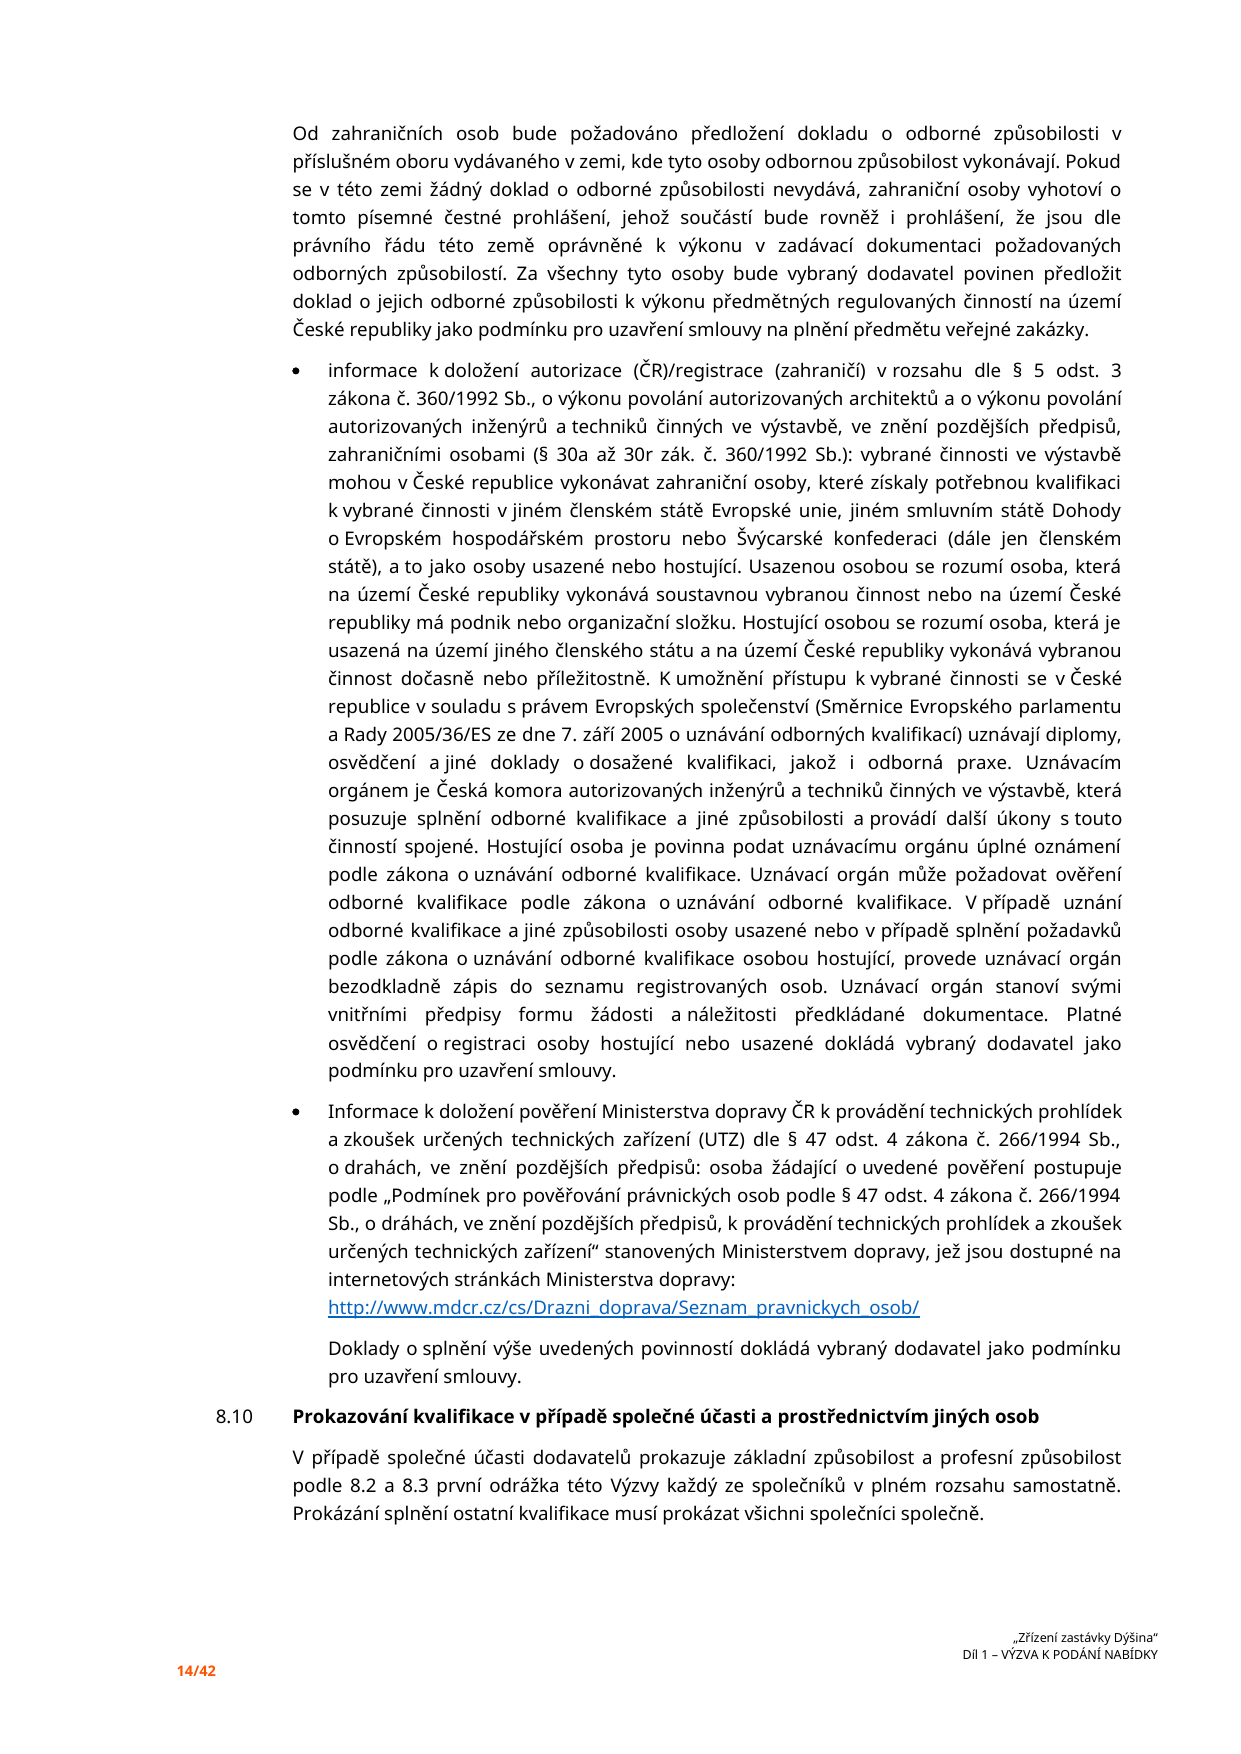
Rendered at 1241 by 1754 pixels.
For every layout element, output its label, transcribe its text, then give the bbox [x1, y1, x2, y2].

text Doklady o splnění výše uvedených povinností dokládá vybraný dodavatel jako podmínku pro uzavření smlouvy. [328, 1335, 1122, 1388]
text Od zahraničních osob bude požadováno předložení dokladu o odborné způsobilosti v příslušném oboru vydávaného v zemi, kde tyto osoby odbornou způsobilost vykonávají. Pokud se v této zemi žádný doklad o odborné způsobilosti nevydává, zahraniční osoby vyhotoví o tomto písemné čestné prohlášení, jehož součástí bude rovněž i prohlášení, že jsou dle právního řádu této země oprávněné k výkonu v zadávací dokumentaci požadovaných odborných způsobilostí. Za všechny tyto osoby bude vybraný dodavatel povinen předložit doklad o jejich odborné způsobilosti k výkonu předmětných regulovaných činností na území České republiky jako podmínku pro uzavření smlouvy na plnění předmětu veřejné zakázky. [292, 121, 1122, 342]
text http://www.mdcr.cz/cs/Drazni_doprava/Seznam_pravnickych_osob/ [328, 1294, 1122, 1320]
text Prokazování kvalifikace v případě společné účasti a prostřednictvím jiných osob [216, 1403, 1122, 1429]
text informace k doložení autorizace (ČR)/registrace (zahraničí) v rozsahu dle § 5 odst. 3 zákona č. 360/1992 Sb., o výkonu povolání autorizovaných architektů a o výkonu povolání autorizovaných inženýrů a techniků činných ve výstavbě, ve znění pozdějších předpisů, zahraničními osobami (§ 30a až 30r zák. č. 360/1992 Sb.): vybrané činnosti ve výstavbě mohou v České republice vykonávat zahraniční osoby, které získaly potřebnou kvalifikaci k vybrané činnosti v jiném členském státě Evropské unie, jiném smluvním státě Dohody o Evropském hospodářském prostoru nebo Švýcarské konfederaci (dále jen členském státě), a to jako osoby usazené nebo hostující. Usazenou osobou se rozumí osoba, která na území České republiky vykonává soustavnou vybranou činnost nebo na území České republiky má podnik nebo organizační složku. Hostující osobou se rozumí osoba, která je usazená na území jiného členského státu a na území České republiky vykonává vybranou činnost dočasně nebo příležitostně. K umožnění přístupu k vybrané činnosti se v České republice v souladu s právem Evropských společenství (Směrnice Evropského parlamentu a Rady 2005/36/ES ze dne 7. září 2005 o uznávání odborných kvalifikací) uznávají diplomy, osvědčení a jiné doklady o dosažené kvalifikaci, jakož i odborná praxe. Uznávacím orgánem je Česká komora autorizovaných inženýrů a techniků činných ve výstavbě, která posuzuje splnění odborné kvalifikace a jiné způsobilosti a provádí další úkony s touto činností spojené. Hostující osoba je povinna podat uznávacímu orgánu úplné oznámení podle zákona o uznávání odborné kvalifikace. Uznávací orgán může požadovat ověření odborné kvalifikace podle zákona o uznávání odborné kvalifikace. V případě uznání odborné kvalifikace a jiné způsobilosti osoby usazené nebo v případě splnění požadavků podle zákona o uznávání odborné kvalifikace osobou hostující, provede uznávací orgán bezodkladně zápis do seznamu registrovaných osob. Uznávací orgán stanoví svými vnitřními předpisy formu žádosti a náležitosti předkládané dokumentace. Platné osvědčení o registraci osoby hostující nebo usazené dokládá vybraný dodavatel jako podmínku pro uzavření smlouvy. [292, 357, 1122, 1083]
text Informace k doložení pověření Ministerstva dopravy ČR k provádění technických prohlídek a zkoušek určených technických zařízení (UTZ) dle § 47 odst. 4 zákona č. 266/1994 Sb., o drahách, ve znění pozdějších předpisů: osoba žádající o uvedené pověření postupuje podle „Podmínek pro pověřování právnických osob podle § 47 odst. 4 zákona č. 266/1994 Sb., o dráhách, ve znění pozdějších předpisů, k provádění technických prohlídek a zkoušek určených technických zařízení“ stanovených Ministerstvem dopravy, jež jsou dostupné na internetových stránkách Ministerstva dopravy: [292, 1098, 1122, 1292]
text V případě společné účasti dodavatelů prokazuje základní způsobilost a profesní způsobilost podle 8.2 a 8.3 první odrážka této Výzvy každý ze společníků v plném rozsahu samostatně. Prokázání splnění ostatní kvalifikace musí prokázat všichni společníci společně. [292, 1444, 1122, 1526]
